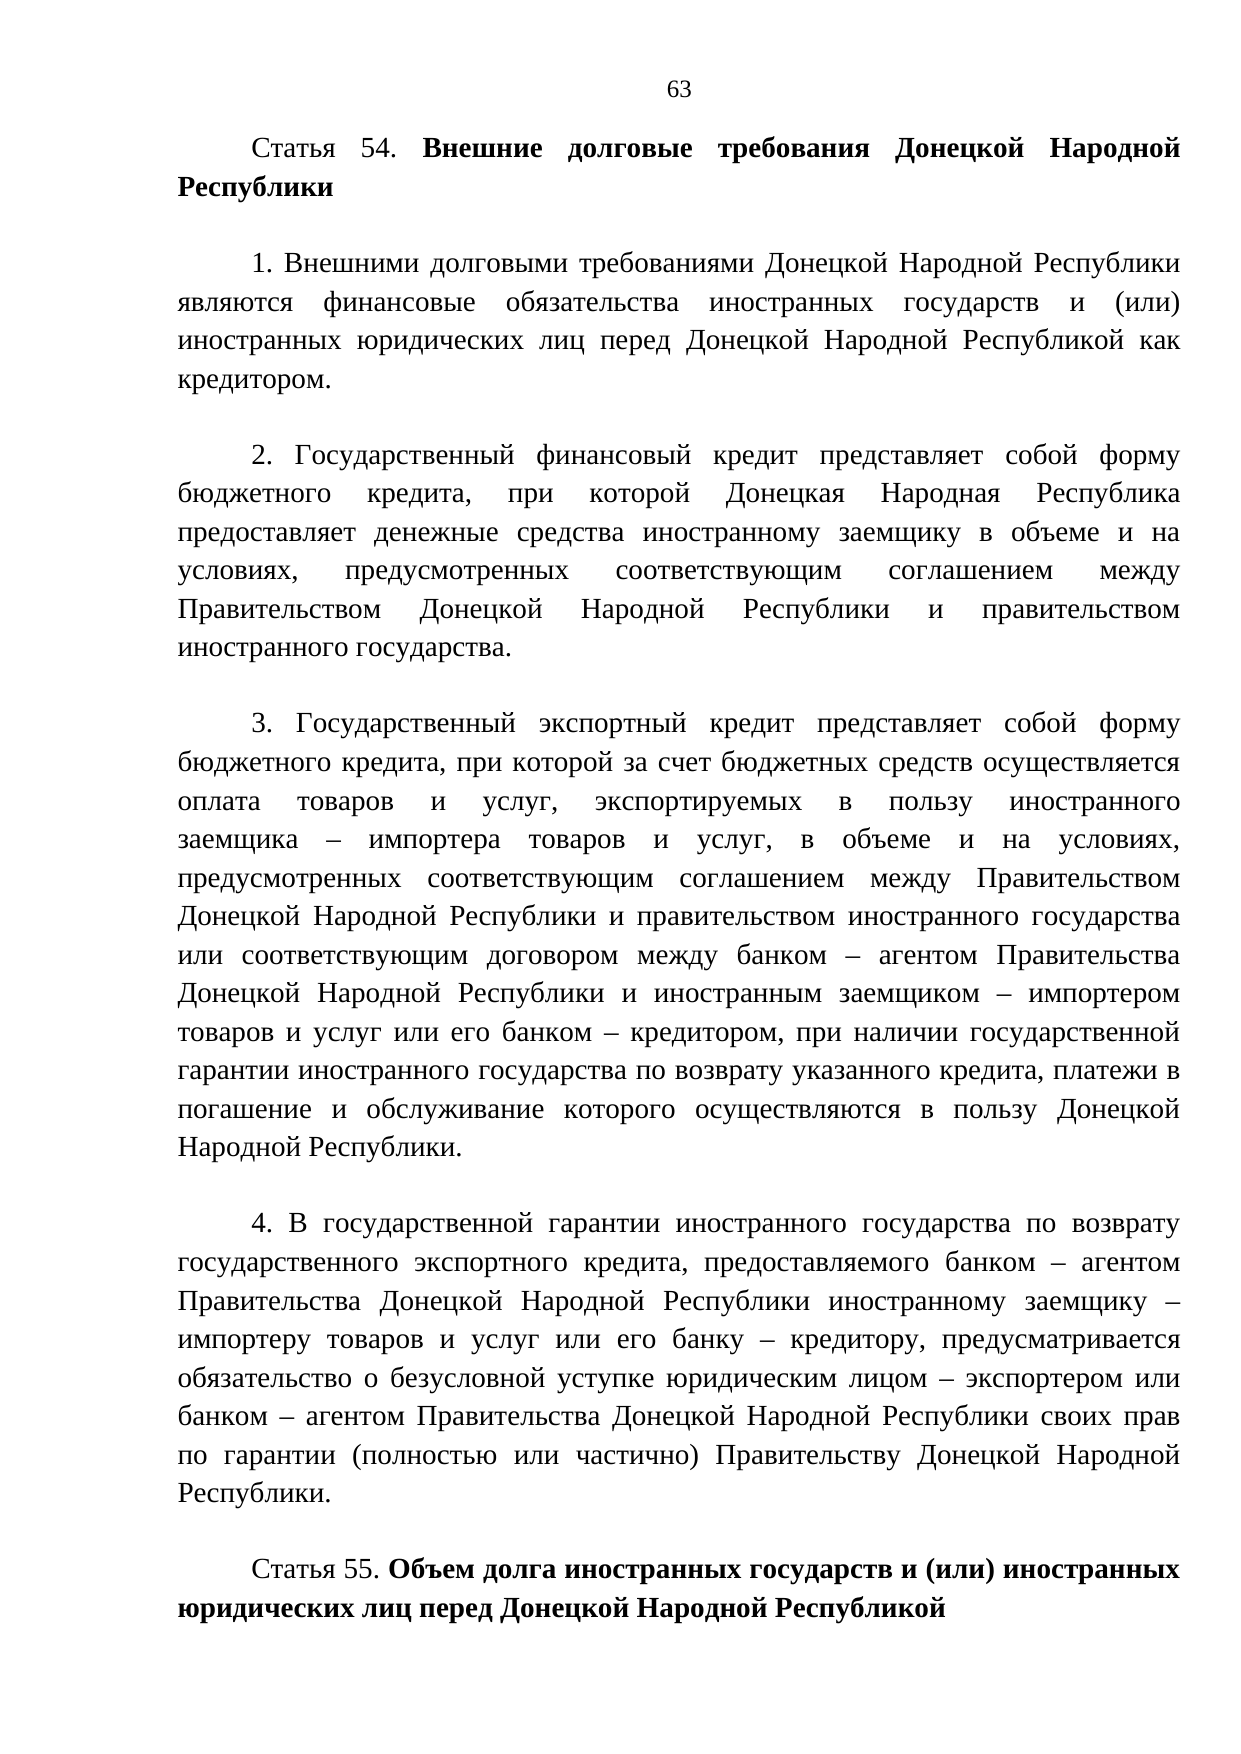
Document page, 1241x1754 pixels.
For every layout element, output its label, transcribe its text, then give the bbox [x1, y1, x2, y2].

text Статья 55. Объем долга иностранных государств и (или) иностранных юридических лиц перед Донецкой Народной Республикой [177, 1551, 1181, 1623]
text 4. В государственной гарантии иностранного государства по возврату государственного экспортного кредита, предоставляемого банком – агентом Правительства Донецкой Народной Республики иностранному заемщику – импортеру товаров и услуг или его банку – кредитору, предусматривается обязательство о безусловной уступке юридическим лицом – экспортером или банком – агентом Правительства Донецкой Народной Республики своих прав по гарантии (полностью или частично) Правительству Донецкой Народной Республики. [177, 1206, 1181, 1509]
text Статья 54. Внешние долговые требования Донецкой Народной Республики [177, 131, 1181, 203]
text 1. Внешними долговыми требованиями Донецкой Народной Республики являются финансовые обязательства иностранных государств и (или) иностранных юридических лиц перед Донецкой Народной Республикой как кредитором. [177, 245, 1181, 394]
text 3. Государственный экспортный кредит представляет собой форму бюджетного кредита, при которой за счет бюджетных средств осуществляется оплата товаров и услуг, экспортируемых в пользу иностранного заемщика – импортера товаров и услуг, в объеме и на условиях, предусмотренных соответствующим соглашением между Правительством Донецкой Народной Республики и правительством иностранного государства или соответствующим договором между банком – агентом Правительства Донецкой Народной Республики и иностранным заемщиком – импортером товаров и услуг или его банком – кредитором, при наличии государственной гарантии иностранного государства по возврату указанного кредита, платежи в погашение и обслуживание которого осуществляются в пользу Донецкой Народной Республики. [177, 706, 1181, 1163]
text 2. Государственный финансовый кредит представляет собой форму бюджетного кредита, при которой Донецкая Народная Республика предоставляет денежные средства иностранному заемщику в объеме и на условиях, предусмотренных соответствующим соглашением между Правительством Донецкой Народной Республики и правительством иностранного государства. [177, 437, 1181, 663]
